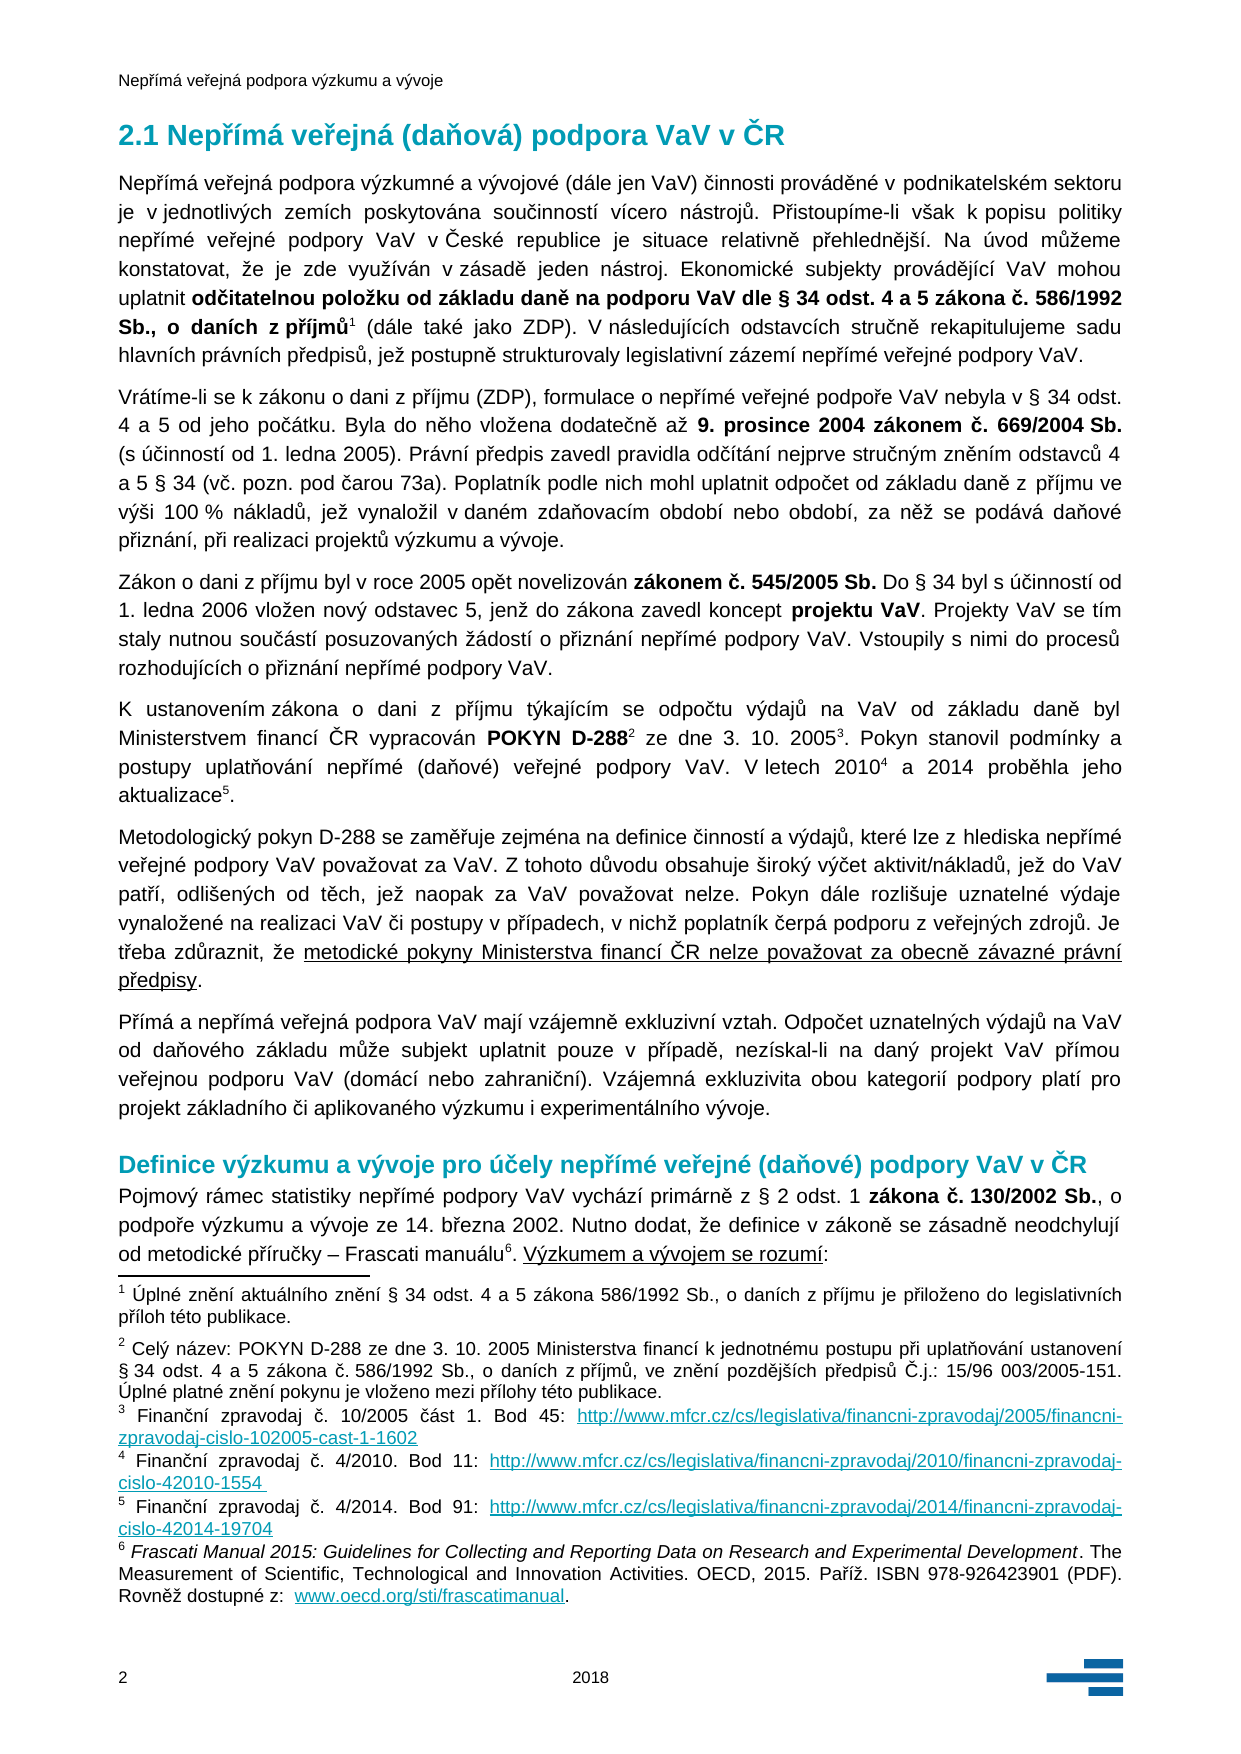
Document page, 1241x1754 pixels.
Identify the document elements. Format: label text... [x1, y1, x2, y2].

text Zákon o dani z příjmu byl v roce 2005 opět novelizován zákonem č. 545/2005 Sb. Do § 34 byl s účinností od 1. ledna 2006 vložen nový odstavec 5, jenž do zákona zavedl koncept projektu VaV. Projekty VaV se tím staly nutnou součástí posuzovaných žádostí o přiznání nepřímé podpory VaV. Vstoupily s nimi do procesů rozhodujících o přiznání nepřímé podpory VaV. [118, 569, 1122, 680]
text Vrátíme-li se k zákonu o dani z příjmu (ZDP), formulace o nepřímé veřejné podpoře VaV nebyla v § 34 odst. 4 a 5 od jeho počátku. Byla do něho vložena dodatečně až 9. prosince 2004 zákonem č. 669/2004 Sb. (s účinností od 1. ledna 2005). Právní předpis zavedl pravidla odčítání nejprve stručným zněním odstavců 4 a 5 § 34 (vč. pozn. pod čarou 73a). Poplatník podle nich mohl uplatnit odpočet od základu daně z příjmu ve výši 100 % nákladů, jež vynaložil v daném zdaňovacím období nebo období, za něž se podává daňové přiznání, při realizaci projektů výzkumu a vývoje. [118, 384, 1122, 552]
text Metodologický pokyn D-288 se zaměřuje zejména na definice činností a výdajů, které lze z hlediska nepřímé veřejné podpory VaV považovat za VaV. Z tohoto důvodu obsahuje široký výčet aktivit/nákladů, jež do VaV patří, odlišených od těch, jež naopak za VaV považovat nelze. Pokyn dále rozlišuje uznatelné výdaje vynaložené na realizaci VaV či postupy v případech, v nichž poplatník čerpá podporu z veřejných zdrojů. Je třeba zdůraznit, že metodické pokyny Ministerstva financí ČR nelze považovat za obecně závazné právní předpisy. [118, 824, 1122, 992]
picture [1046, 1659, 1124, 1696]
text Pojmový rámec statistiky nepřímé podpory VaV vychází primárně z § 2 odst. 1 zákona č. 130/2002 Sb., o podpoře výzkumu a vývoje ze 14. března 2002. Nutno dodat, že definice v zákoně se zásadně neodchylují od metodické příručky – Frascati manuálu. Výzkumem a vývojem se rozumí: [118, 1184, 1122, 1266]
text Přímá a nepřímá veřejná podpora VaV mají vzájemně exkluzivní vztah. Odpočet uznatelných výdajů na VaV od daňového základu může subjekt uplatnit pouze v případě, nezískal-li na daný projekt VaV přímou veřejnou podporu VaV (domácí nebo zahraniční). Vzájemná exkluzivita obou kategorií podpory platí pro projekt základního či aplikovaného výzkumu i experimentálního vývoje. [118, 1009, 1122, 1120]
subtitle 2.1 Nepřímá veřejná (daňová) podpora VaV v ČR [118, 118, 1122, 152]
text Nepřímá veřejná podpora výzkumné a vývojové (dále jen VaV) činnosti prováděné v podnikatelském sektoru je v jednotlivých zemích poskytována součinností vícero nástrojů. Přistoupíme-li však k popisu politiky nepřímé veřejné podpory VaV v České republice je situace relativně přehlednější. Na úvod můžeme konstatovat, že je zde využíván v zásadě jeden nástroj. Ekonomické subjekty provádějící VaV mohou uplatnit odčitatelnou položku od základu daně na podporu VaV dle § 34 odst. 4 a 5 zákona č. 586/1992 Sb., o daních z příjmů (dále také jako ZDP). V následujících odstavcích stručně rekapitulujeme sadu hlavních právních předpisů, jež postupně strukturovaly legislativní zázemí nepřímé veřejné podpory VaV. [118, 171, 1122, 367]
text K ustanovením zákona o dani z příjmu týkajícím se odpočtu výdajů na VaV od základu daně byl Ministerstvem financí ČR vypracován POKYN D-288 ze dne 3. 10. 2005. Pokyn stanovil podmínky a postupy uplatňování nepřímé (daňové) veřejné podpory VaV. V letech 2010 a 2014 proběhla jeho aktualizace. [118, 697, 1122, 807]
subtitle Definice výzkumu a vývoje pro účely nepřímé veřejné (daňové) podpory VaV v ČR [118, 1149, 1122, 1178]
